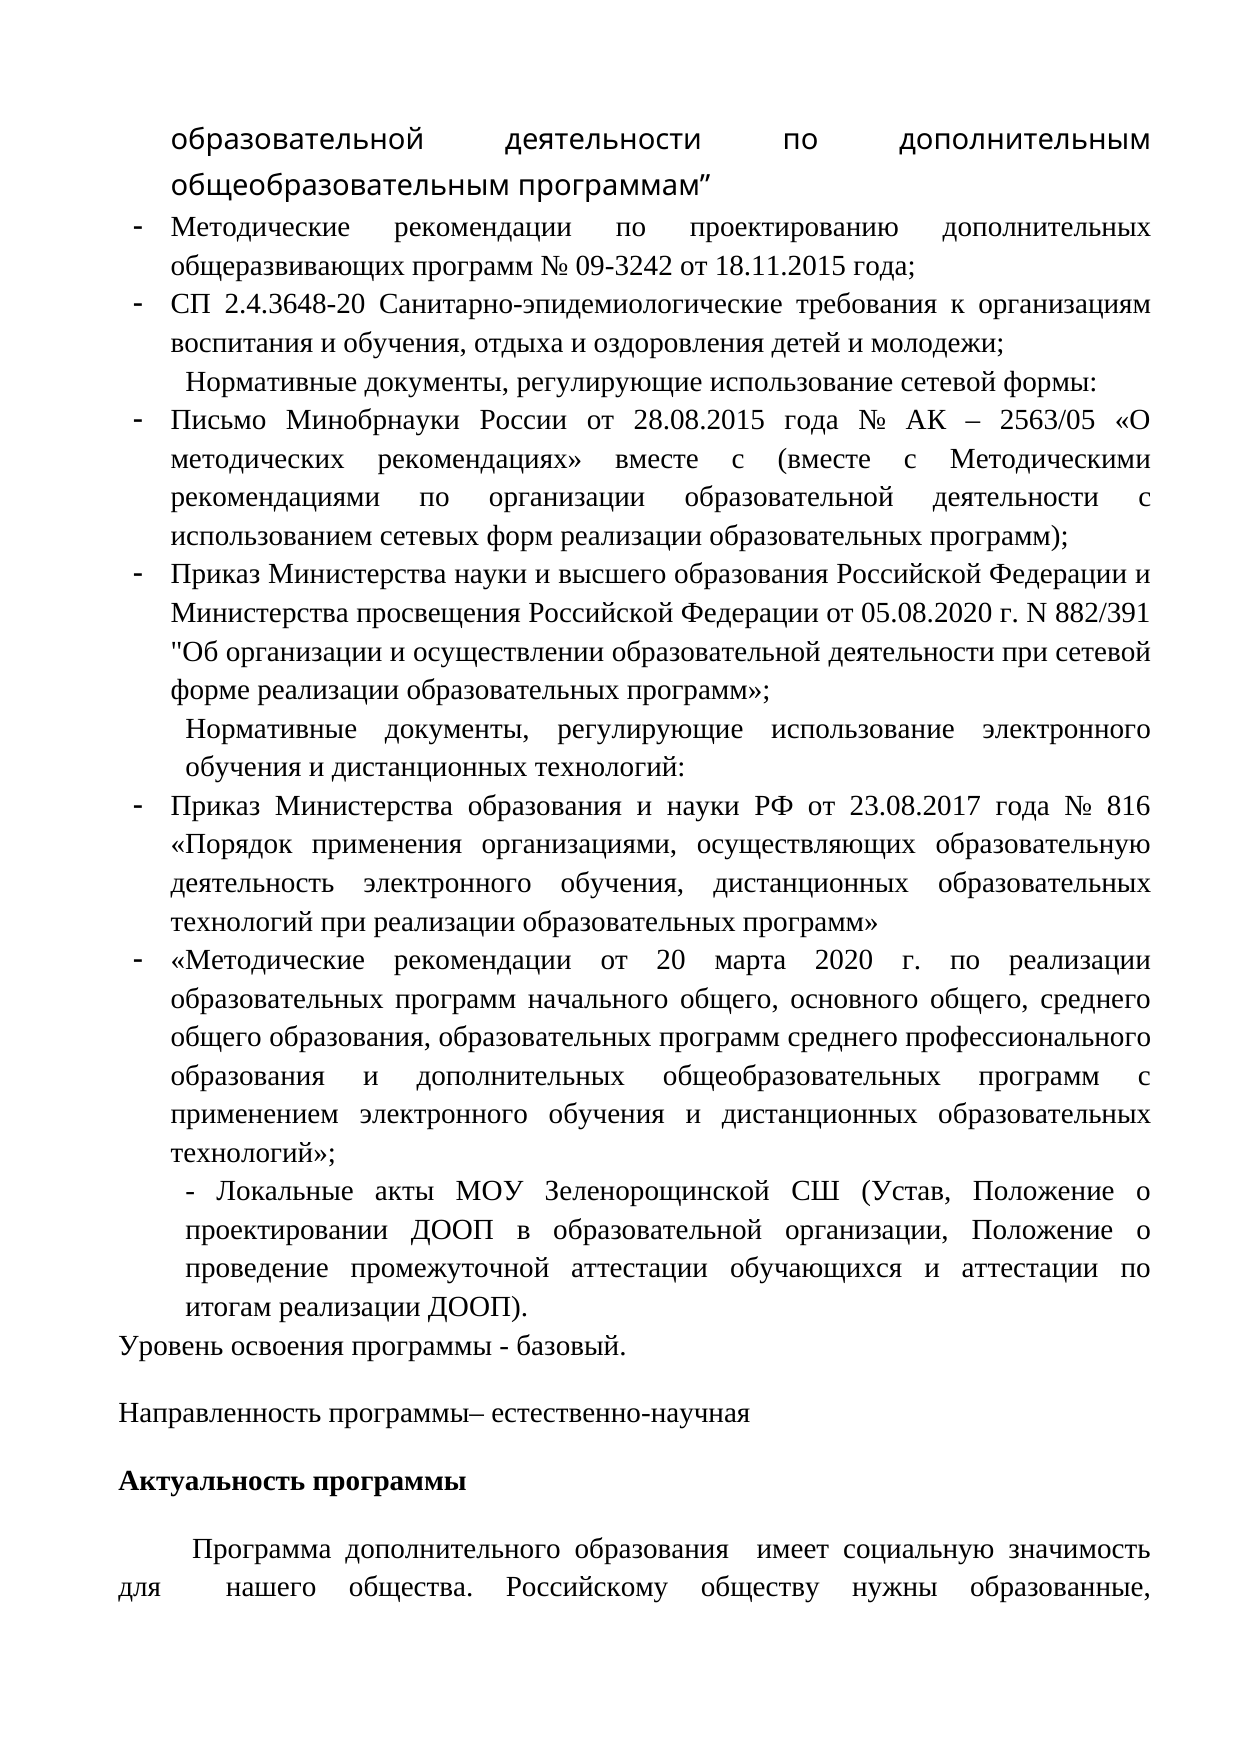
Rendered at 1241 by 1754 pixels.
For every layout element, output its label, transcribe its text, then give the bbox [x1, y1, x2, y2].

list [133, 118, 1152, 203]
list Приказ Министерства образования и науки РФ от 23.08.2017 года № 816 «Порядок применения организациями, осуществляющих образовательную деятельность электронного обучения, дистанционных образовательных технологий при реализации образовательных программ» [133, 788, 1152, 937]
text Направленность программы– естественно-научная [118, 1395, 1152, 1429]
text Нормативные документы, регулирующие использование электронного обучения и дистанционных технологий: [185, 711, 1152, 783]
text - Локальные акты МОУ Зеленорощинской СШ (Устав, Положение о проектировании ДООП в образовательной организации, Положение о проведение промежуточной аттестации обучающихся и аттестации по итогам реализации ДООП). [185, 1173, 1152, 1323]
list Письмо Минобрнауки России от 28.08.2015 года № АК – 2563/05 «О методических рекомендациях» вместе с (вместе с Методическими рекомендациями по организации образовательной деятельности с использованием сетевых форм реализации образовательных программ); [133, 402, 1152, 552]
text Актуальность программы [118, 1463, 1152, 1497]
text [118, 1531, 1152, 1603]
list Приказ Министерства науки и высшего образования Российской Федерации и Министерства просвещения Российской Федерации от 05.08.2020 г. N 882/391 "Об организации и осуществлении образовательной деятельности при сетевой форме реализации образовательных программ»; [133, 557, 1152, 706]
list «Методические рекомендации от 20 марта 2020 г. по реализации образовательных программ начального общего, основного общего, среднего общего образования, образовательных программ среднего профессионального образования и дополнительных общеобразовательных программ с применением электронного обучения и дистанционных образовательных технологий»; [133, 942, 1152, 1168]
list Уровень освоения программы - базовый. [103, 1328, 1146, 1361]
text Нормативные документы, регулирующие использование сетевой формы: [185, 364, 1152, 397]
list Методические рекомендации по проектированию дополнительных общеразвивающих программ № 09-3242 от 18.11.2015 года; [133, 209, 1152, 282]
list СП 2.4.3648-20 Санитарно-эпидемиологические требования к организациям воспитания и обучения, отдыха и оздоровления детей и молодежи; [133, 287, 1152, 359]
